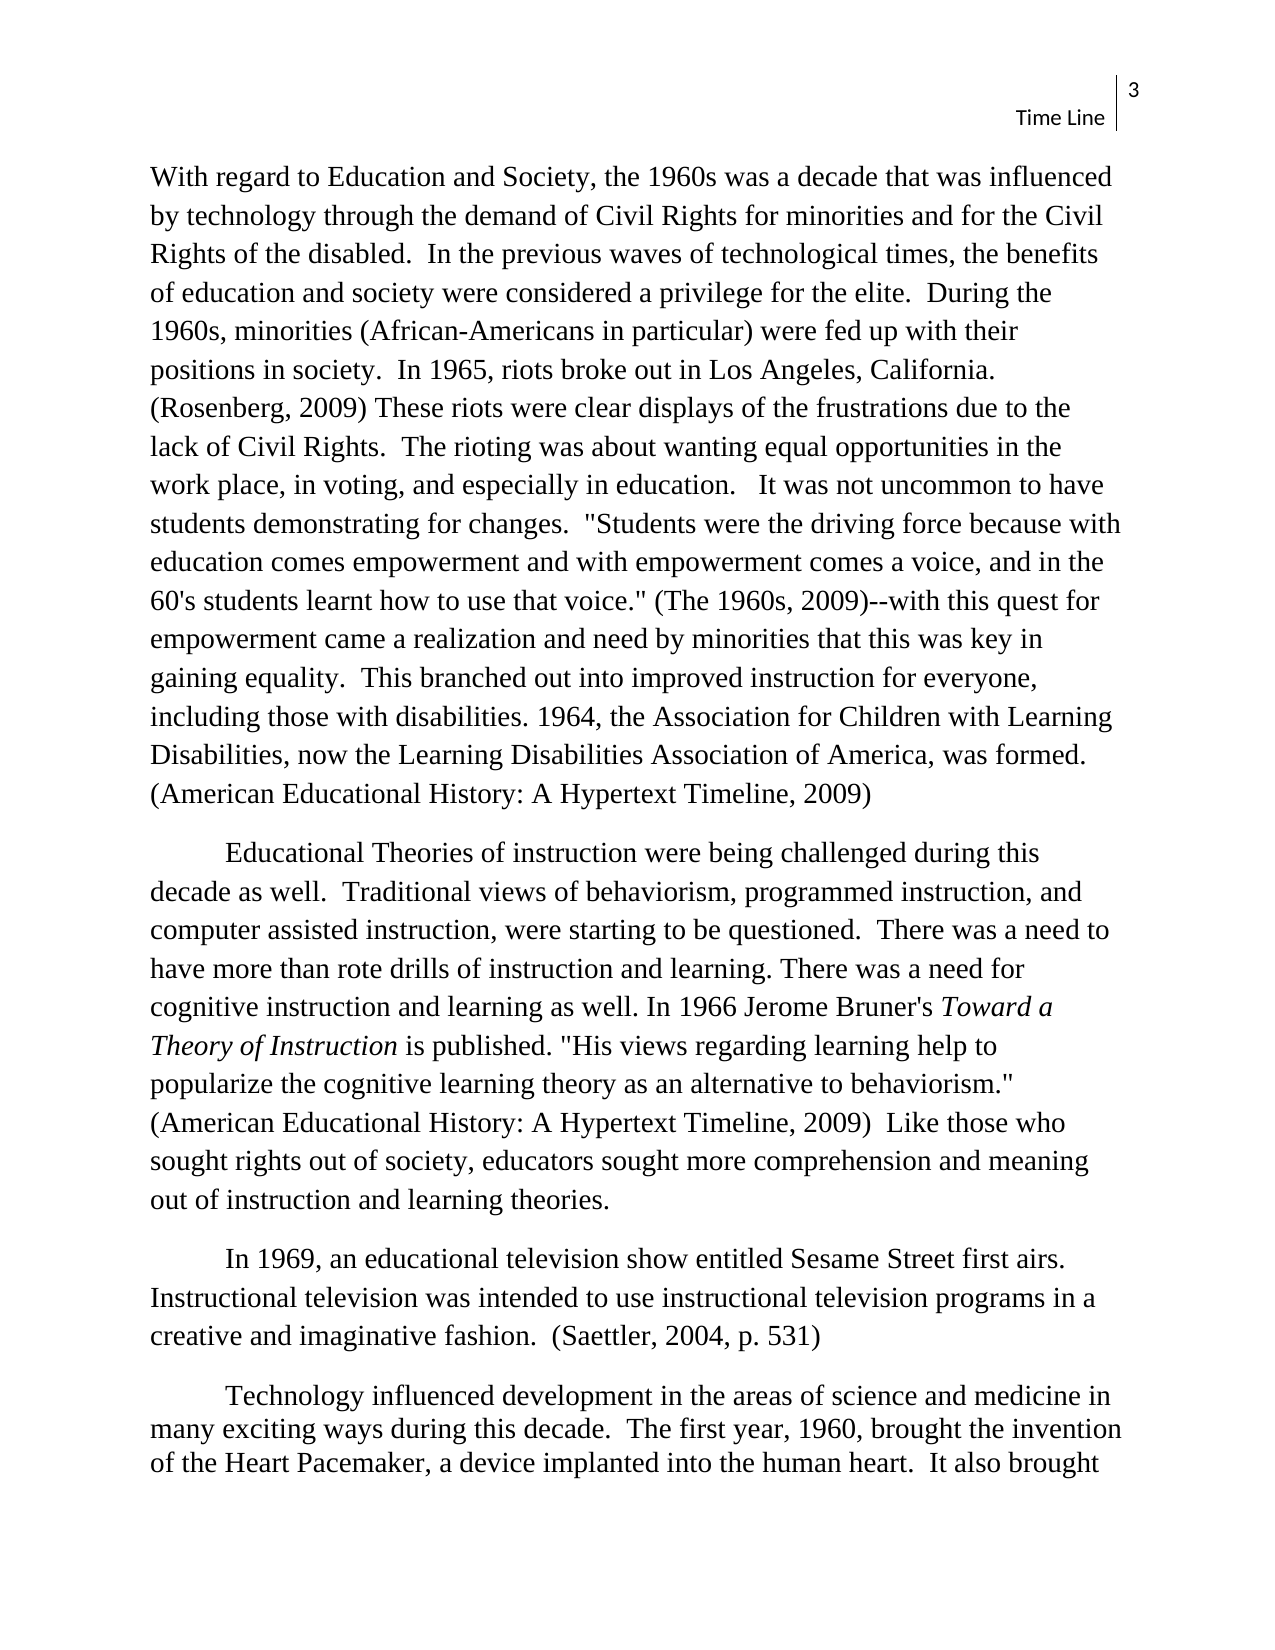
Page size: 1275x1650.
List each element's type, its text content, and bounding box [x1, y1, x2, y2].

text With regard to Education and Society, the 1960s was a decade that was influenced by technology through the demand of Civil Rights for minorities and for the Civil Rights of the disabled. In the previous waves of technological times, the benefits of education and society were considered a privilege for the elite. During the 1960s, minorities (African-Americans in particular) were fed up with their positions in society. In 1965, riots broke out in Los Angeles, California. These riots were clear displays of the frustrations due to the lack of Civil Rights. The rioting was about wanting equal opportunities in the work place, in voting, and especially in education. It was not uncommon to have students demonstrating for changes. "Students were the driving force because with education comes empowerment and with empowerment comes a voice, and in the 60's students learnt how to use that voice." --with this quest for empowerment came a realization and need by minorities that this was key in gaining equality. This branched out into improved instruction for everyone, including those with disabilities. 1964, the Association for Children with Learning Disabilities, now the Learning Disabilities Association of America, was formed. (American Educational History: A Hypertext Timeline, 2009) [150, 159, 1125, 809]
text In 1969, an educational television show entitled Sesame Street first airs. Instructional television was intended to use instructional television programs in a creative and imaginative fashion. (Saettler, 2004, p. 531) [150, 1241, 1125, 1352]
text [150, 1378, 1125, 1478]
text Educational Theories of instruction were being challenged during this decade as well. Traditional views of behaviorism, programmed instruction, and computer assisted instruction, were starting to be questioned. There was a need to have more than rote drills of instruction and learning. There was a need for cognitive instruction and learning as well. In 1966 Jerome Bruner's Toward a Theory of Instruction is published. "His views regarding learning help to popularize the cognitive learning theory as an alternative to behaviorism." (American Educational History: A Hypertext Timeline, 2009) Like those who sought rights out of society, educators sought more comprehension and meaning out of instruction and learning theories. [150, 835, 1125, 1216]
